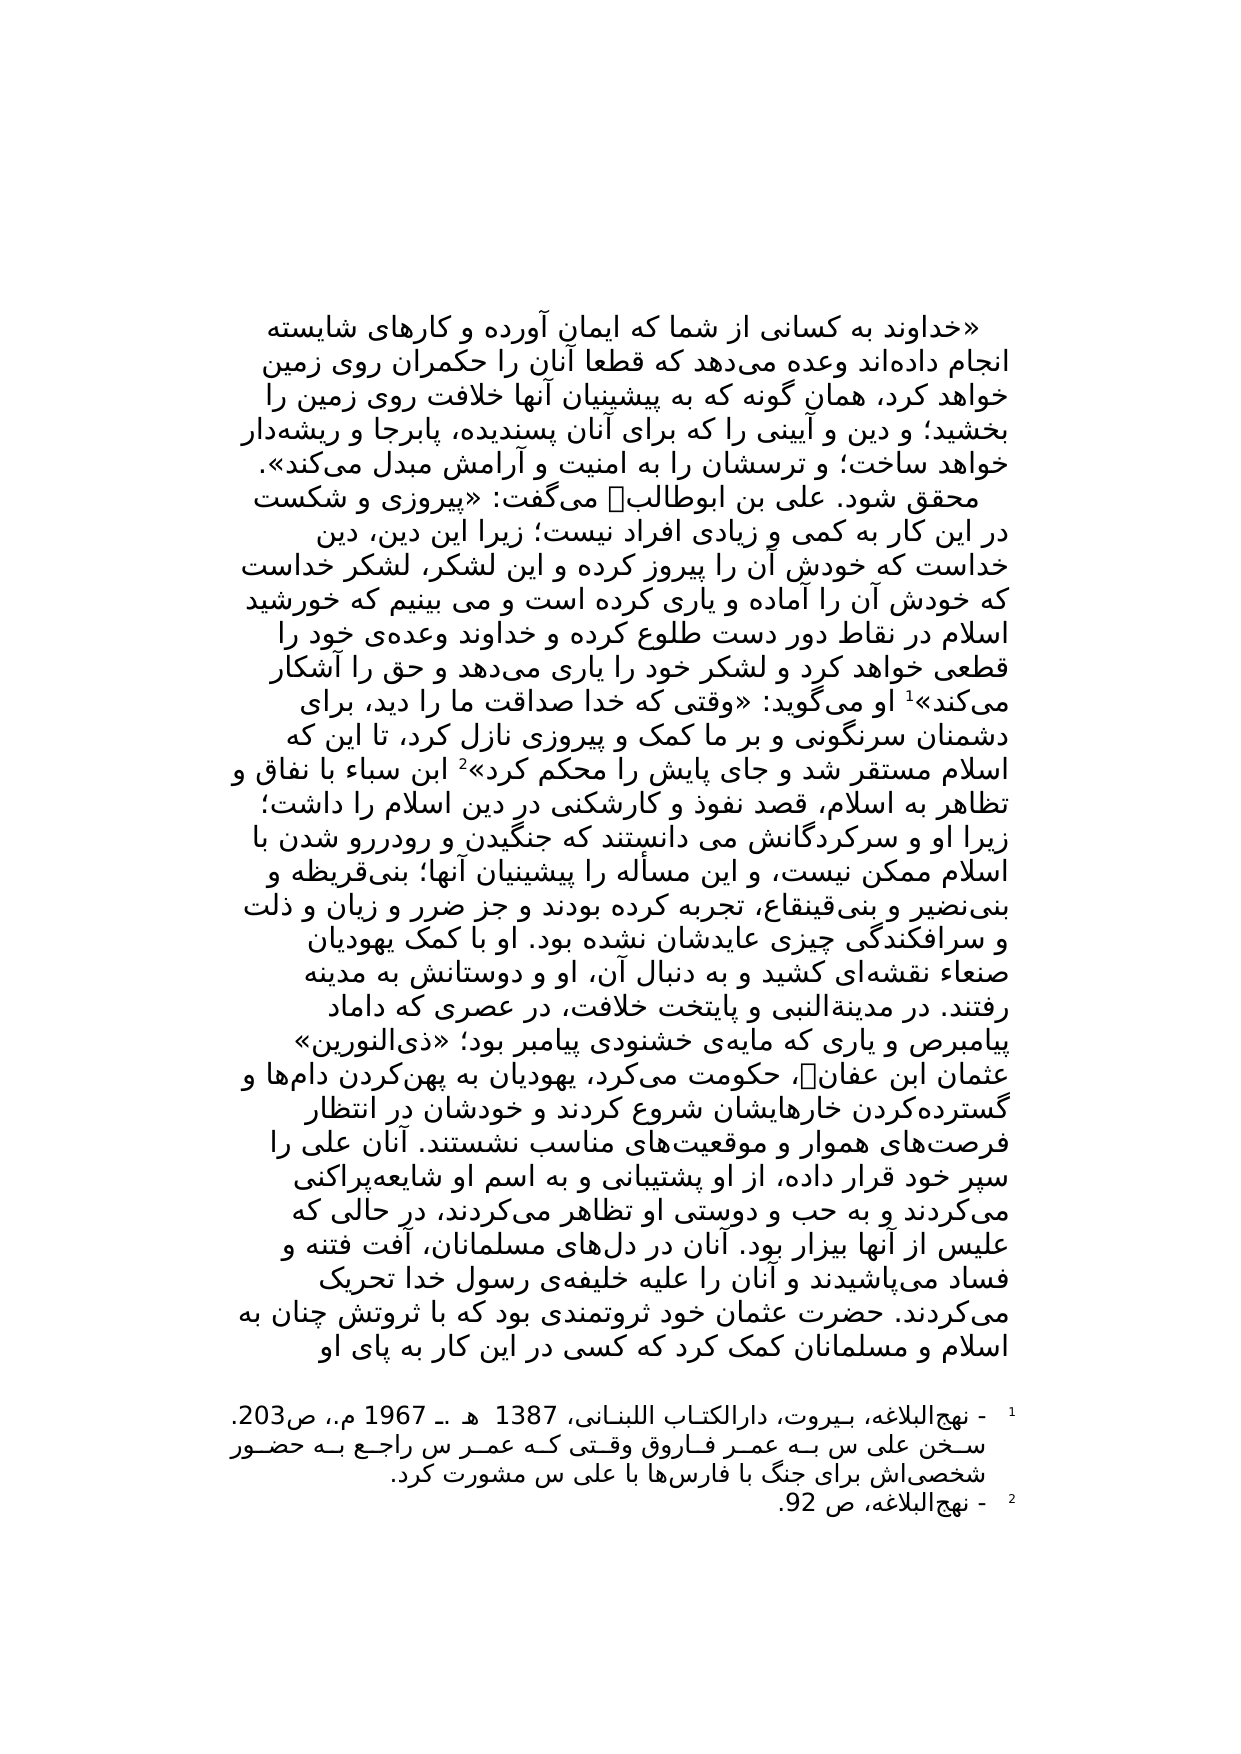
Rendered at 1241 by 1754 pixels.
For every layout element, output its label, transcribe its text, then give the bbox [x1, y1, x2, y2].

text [230, 480, 1010, 1363]
text «خداوند به کسانی از شما که ایمان آورده و کارهای شایسته انجام داده‌اند وعده می‌دهد که قطعا آنان را حکمران روی زمین خواهد کرد، همان گونه که به پیشینیان آنها خلافت روی زمین را بخشید؛ و دین و آیینی را که برای آنان پسندیده، پابرجا و ریشه‌دار خواهد ساخت؛ و ترسشان را به امنیت و آرامش مبدل می‌کند». [230, 311, 1010, 480]
